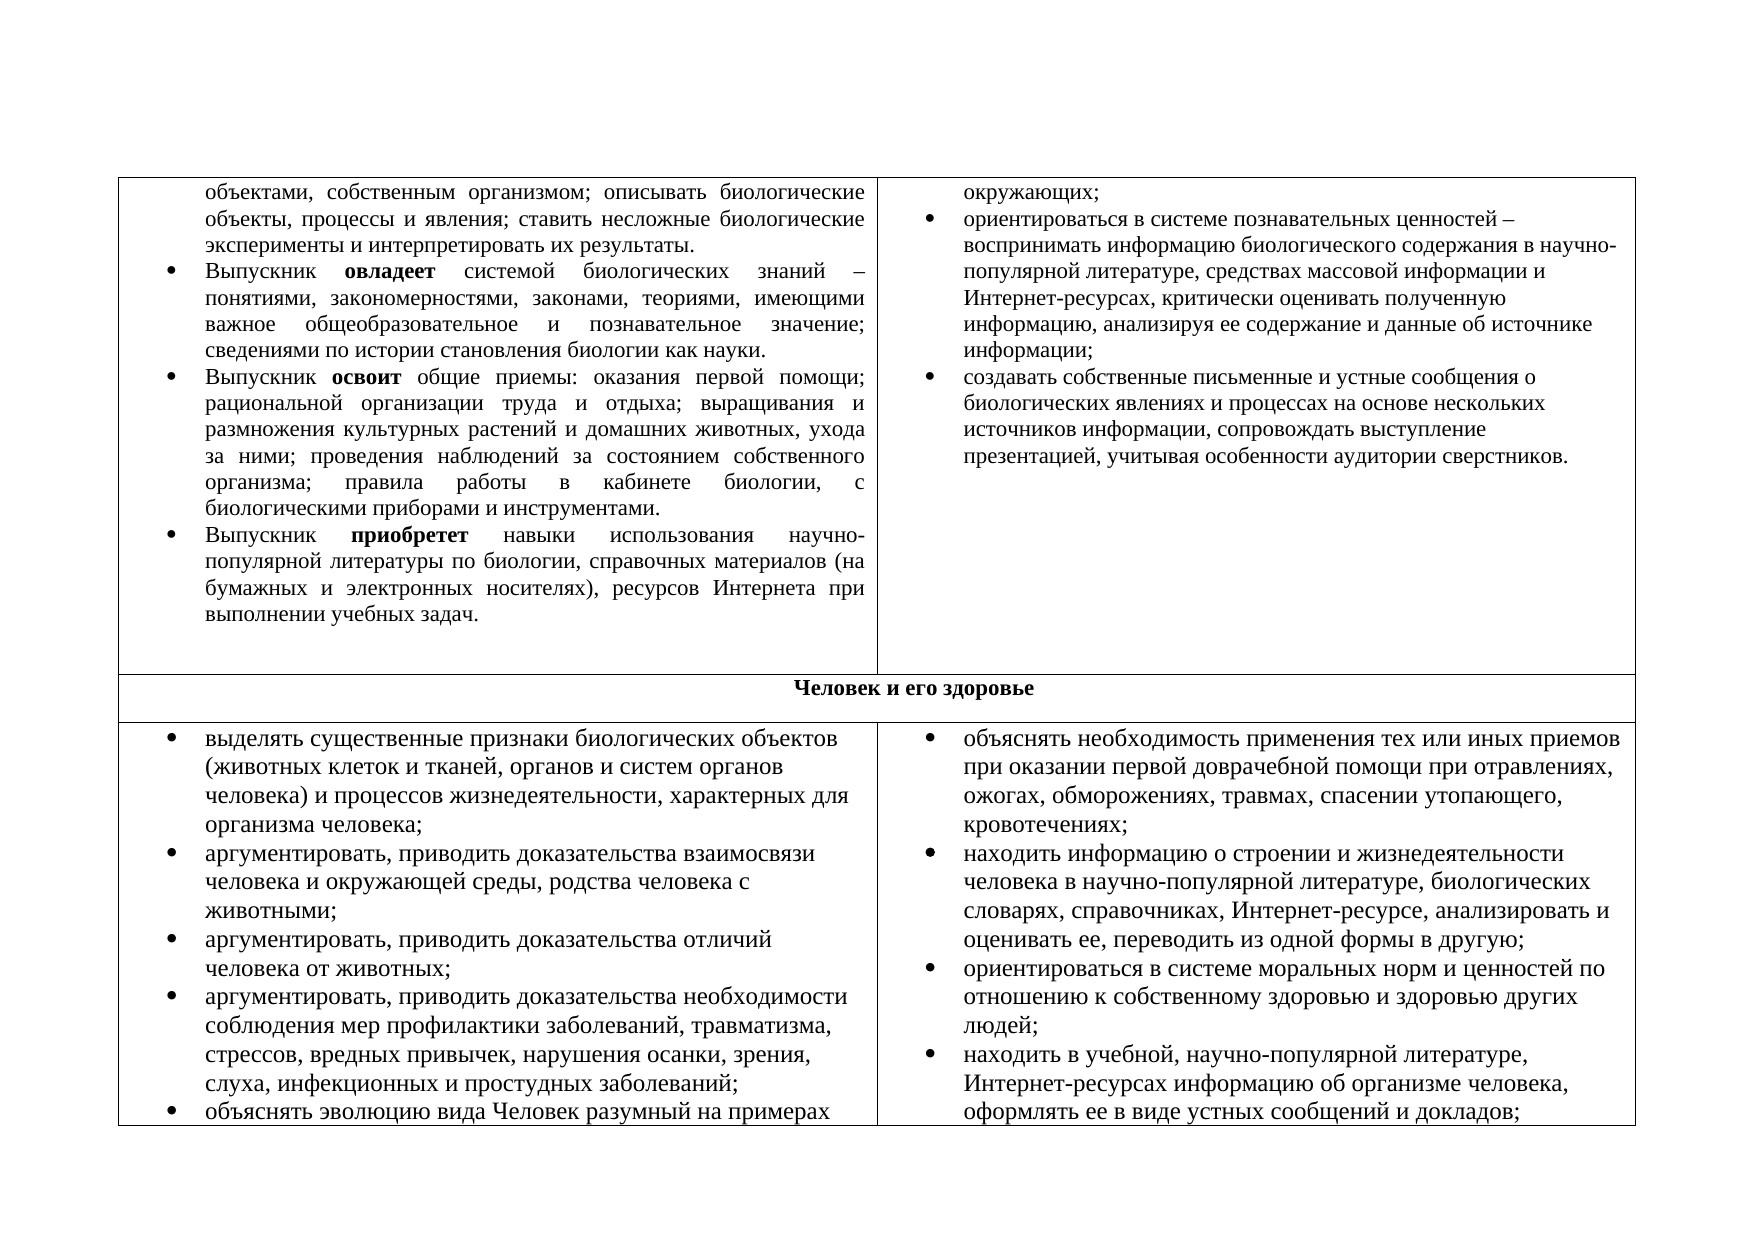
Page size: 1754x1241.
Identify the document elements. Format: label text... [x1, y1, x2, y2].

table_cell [119, 723, 877, 1125]
table_cell Человек и его здоровье [119, 675, 1635, 722]
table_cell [119, 178, 877, 673]
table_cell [878, 178, 1635, 673]
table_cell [878, 723, 1635, 1125]
